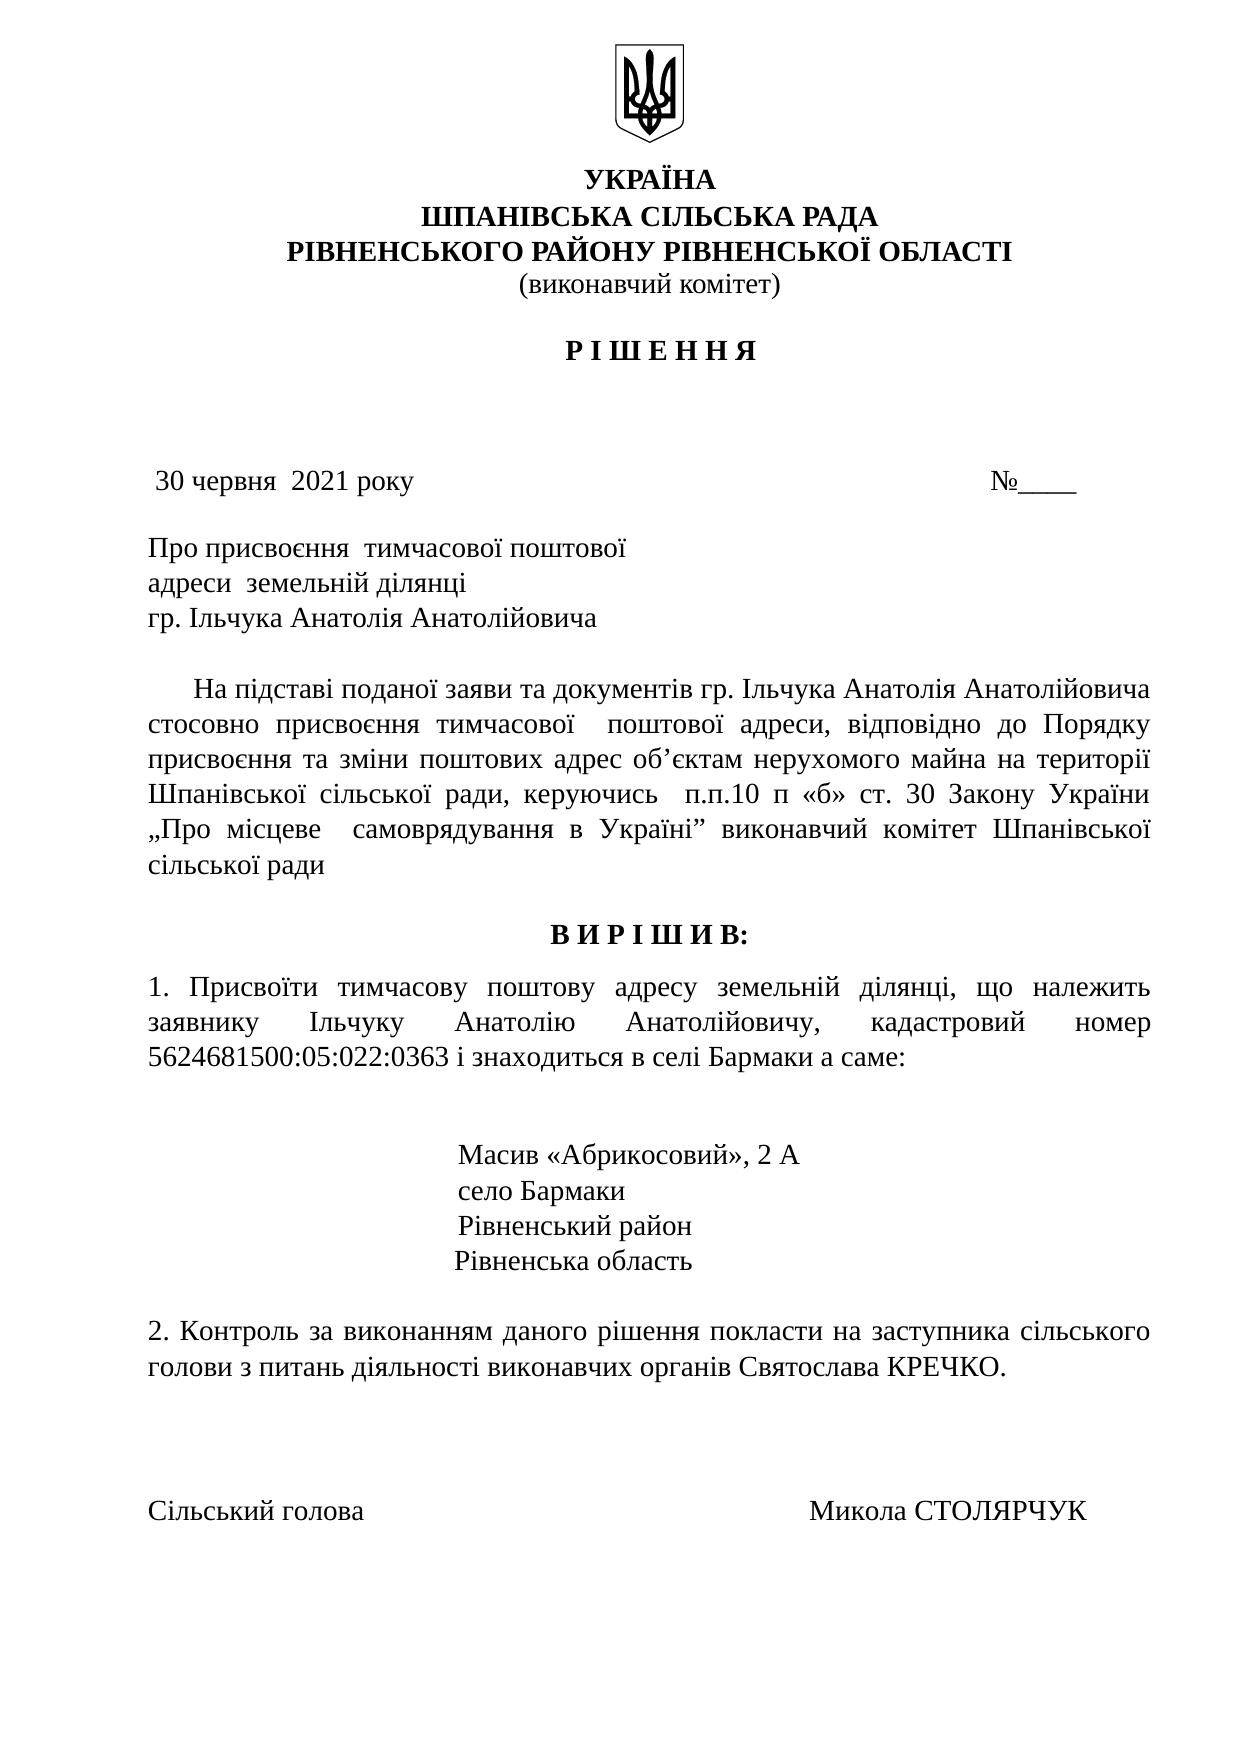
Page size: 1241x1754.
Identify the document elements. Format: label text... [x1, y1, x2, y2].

text 1. Присвоїти тимчасову поштову адресу земельній ділянці, що належить заявнику Ільчуку Анатолію Анатолійовичу, кадастровий номер 5624681500:05:022:0363 і знаходиться в селі Бармаки а саме: [148, 969, 1152, 1073]
text Рівненський район [148, 1208, 1152, 1241]
text Рівненська область [148, 1243, 1152, 1277]
text 30 червня 2021 року №____ [148, 463, 1152, 496]
subtitle ШПАНІВСЬКА сільська рада [856, 208, 1152, 231]
text (виконавчий комітет) [148, 266, 1152, 300]
text На підставі поданої заяви та документів гр. Ільчука Анатолія Анатолійовича стосовно присвоєння тимчасової поштової адреси, відповідно до Порядку присвоєння та зміни поштових адрес об’єктам нерухомого майна на території Шпанівської сільської ради, керуючись п.п.10 п «б» ст. 30 Закону України „Про місцеве самоврядування в Україні” виконавчий комітет Шпанівської сільської ради [148, 671, 1152, 880]
text Масив «Абрикосовий», 2 А [148, 1137, 1152, 1171]
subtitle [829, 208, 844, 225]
text РІВНЕНСЬКОГО РАЙОНУ РІВНЕНСЬКОЇ ОБЛАСТІ [148, 243, 1152, 266]
text 2. Контроль за виконанням даного рішення покласти на заступника сільського голови з питань діяльності виконавчих органів Святослава КРЕЧКО. [148, 1313, 1152, 1382]
text Про присвоєння тимчасової поштової [148, 530, 1152, 563]
text село Бармаки [148, 1173, 1152, 1206]
text адреси земельній ділянці [148, 565, 1152, 599]
text Сільський голова Микола СТОЛЯРЧУК [148, 1493, 1152, 1526]
text гр. Ільчука Анатолія Анатолійовича [148, 600, 1152, 634]
text Україна [148, 162, 1152, 196]
subtitle ШПАНІВСЬКА сільська рада [148, 208, 838, 231]
text Р І Ш Е Н Н Я [148, 333, 1152, 367]
text В И Р І Ш И В: [148, 917, 1152, 951]
